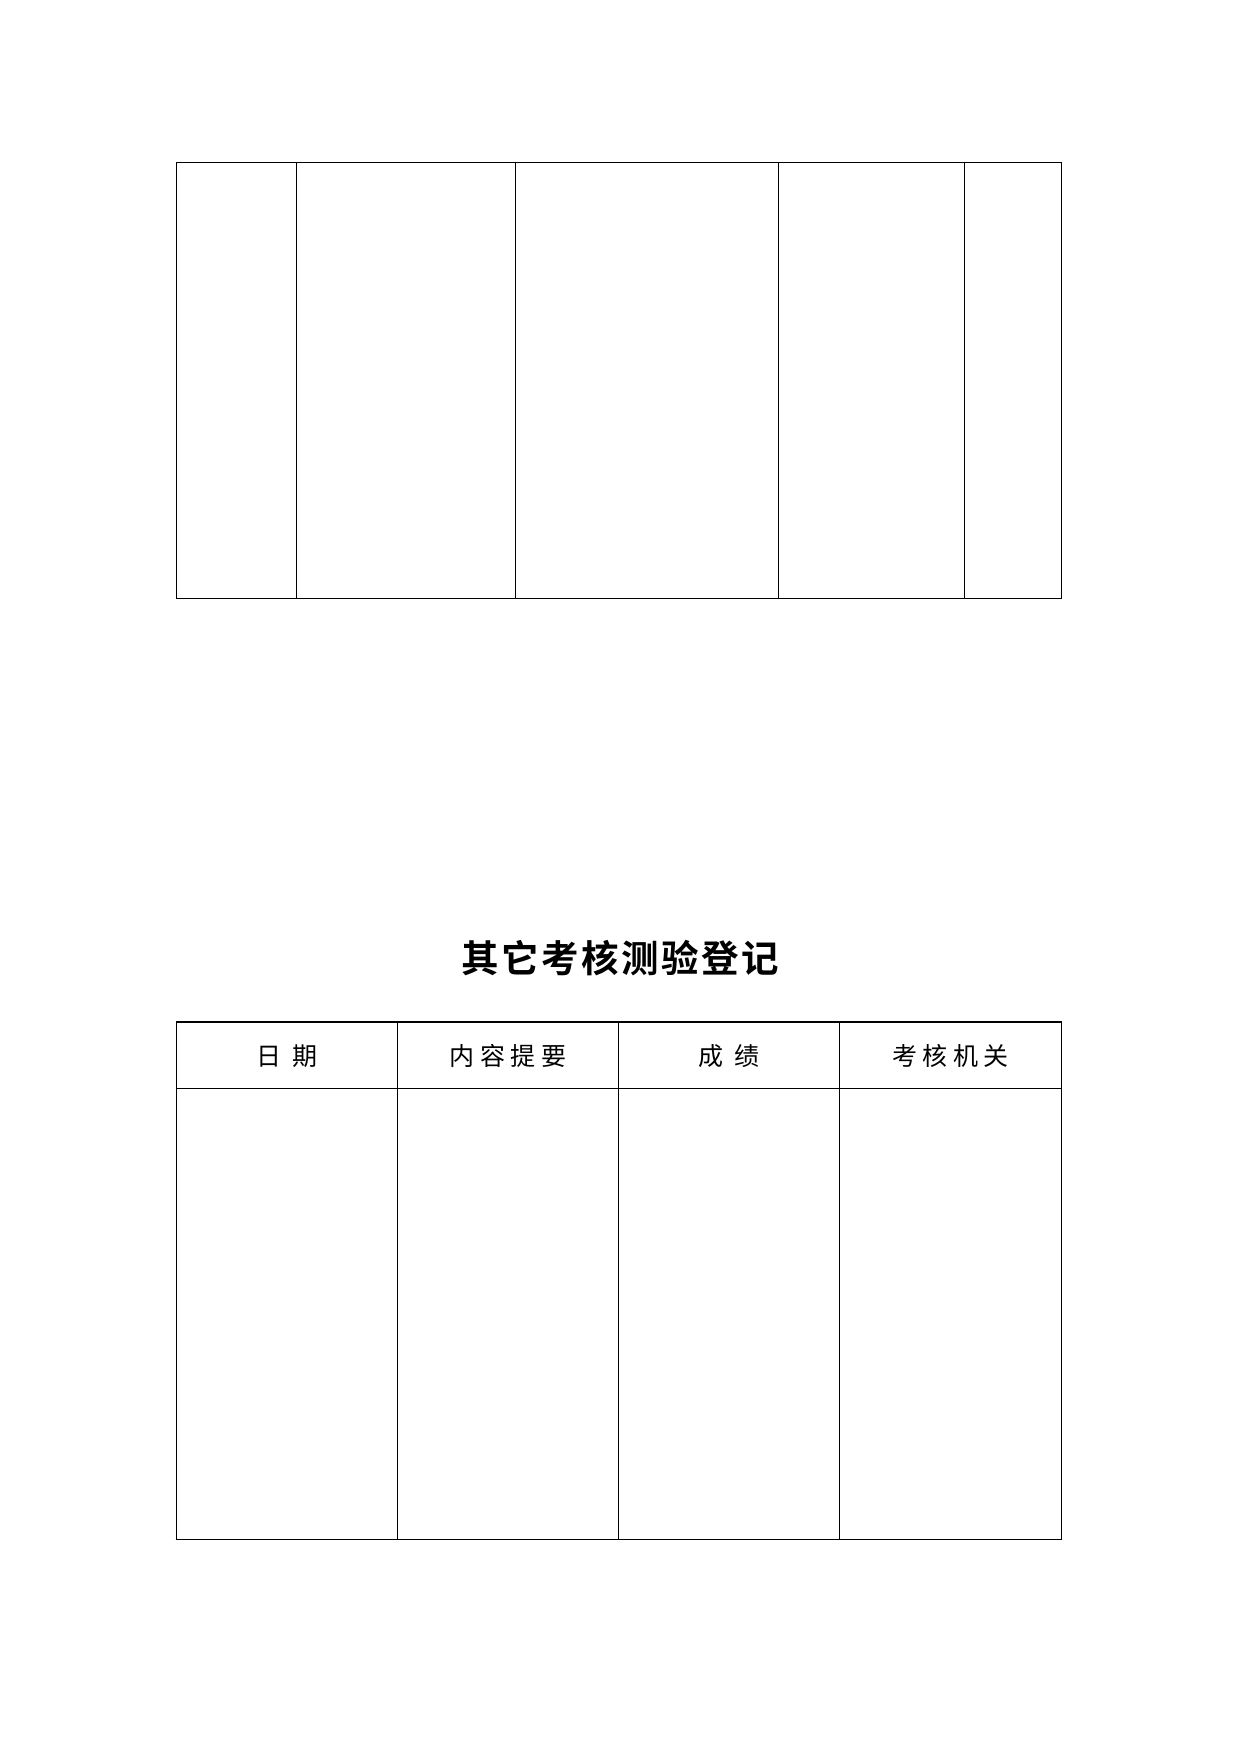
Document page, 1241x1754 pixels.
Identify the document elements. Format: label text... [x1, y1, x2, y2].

table_cell [840, 1089, 1061, 1539]
table_cell [177, 163, 296, 598]
text 其它考核测验登记 [187, 924, 1053, 989]
table_header 内 容 提 要 [398, 1023, 618, 1087]
table_header 日 期 [177, 1023, 397, 1087]
table_cell [398, 1089, 618, 1539]
table_cell [297, 163, 515, 598]
table_cell [619, 1089, 839, 1539]
table_cell [965, 163, 1061, 598]
table_cell [177, 1089, 397, 1539]
table_header 考 核 机 关 [840, 1023, 1061, 1087]
table_header 成 绩 [619, 1023, 839, 1087]
table_cell [516, 163, 778, 598]
table_cell [779, 163, 964, 598]
